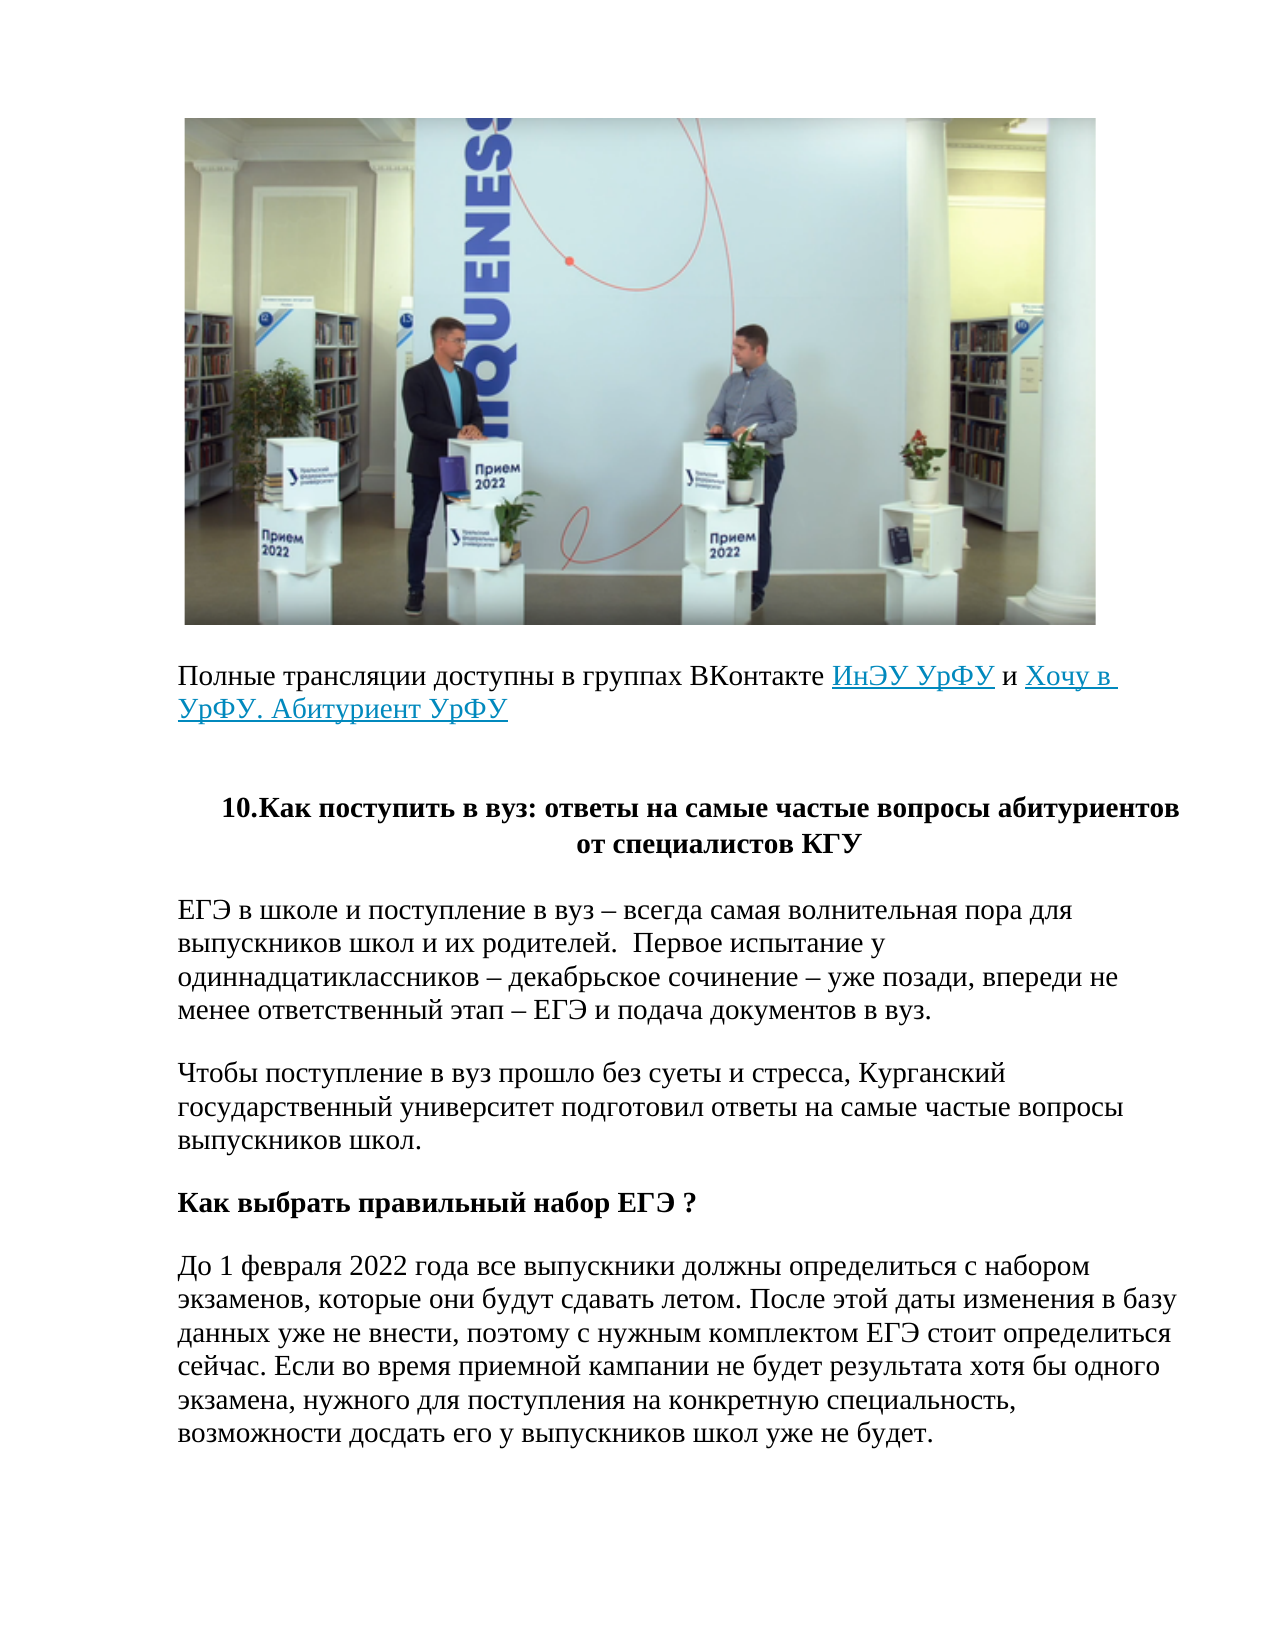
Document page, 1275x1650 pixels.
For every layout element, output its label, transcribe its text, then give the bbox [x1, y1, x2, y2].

text Как выбрать правильный набор ЕГЭ ? [177, 1185, 1186, 1218]
list Как поступить в вуз: ответы на самые частые вопросы абитуриентов от специалистов КГУ [215, 790, 1186, 860]
picture [184, 118, 1096, 625]
text ЕГЭ в школе и поступление в вуз – всегда самая волнительная пора для выпускников школ и их родителей. Первое испытание у одиннадцатиклассников – декабрьское сочинение – уже позади, впереди не менее ответственный этап – ЕГЭ и подача документов в вуз. [177, 892, 1186, 1026]
text Чтобы поступление в вуз прошло без суеты и стресса, Курганский государственный университет подготовил ответы на самые частые вопросы выпускников школ. [177, 1055, 1186, 1156]
text До 1 февраля 2022 года все выпускники должны определиться с набором экзаменов, которые они будут сдавать летом. После этой даты изменения в базу данных уже не внести, поэтому с нужным комплектом ЕГЭ стоит определиться сейчас. Если во время приемной кампании не будет результата хотя бы одного экзамена, нужного для поступления на конкретную специальность, возможности досдать его у выпускников школ уже не будет. [177, 1248, 1186, 1449]
text Полные трансляции доступны в группах ВКонтакте ИнЭУ УрФУ и Хочу в УрФУ. Абитуриент УрФУ [177, 658, 1186, 725]
